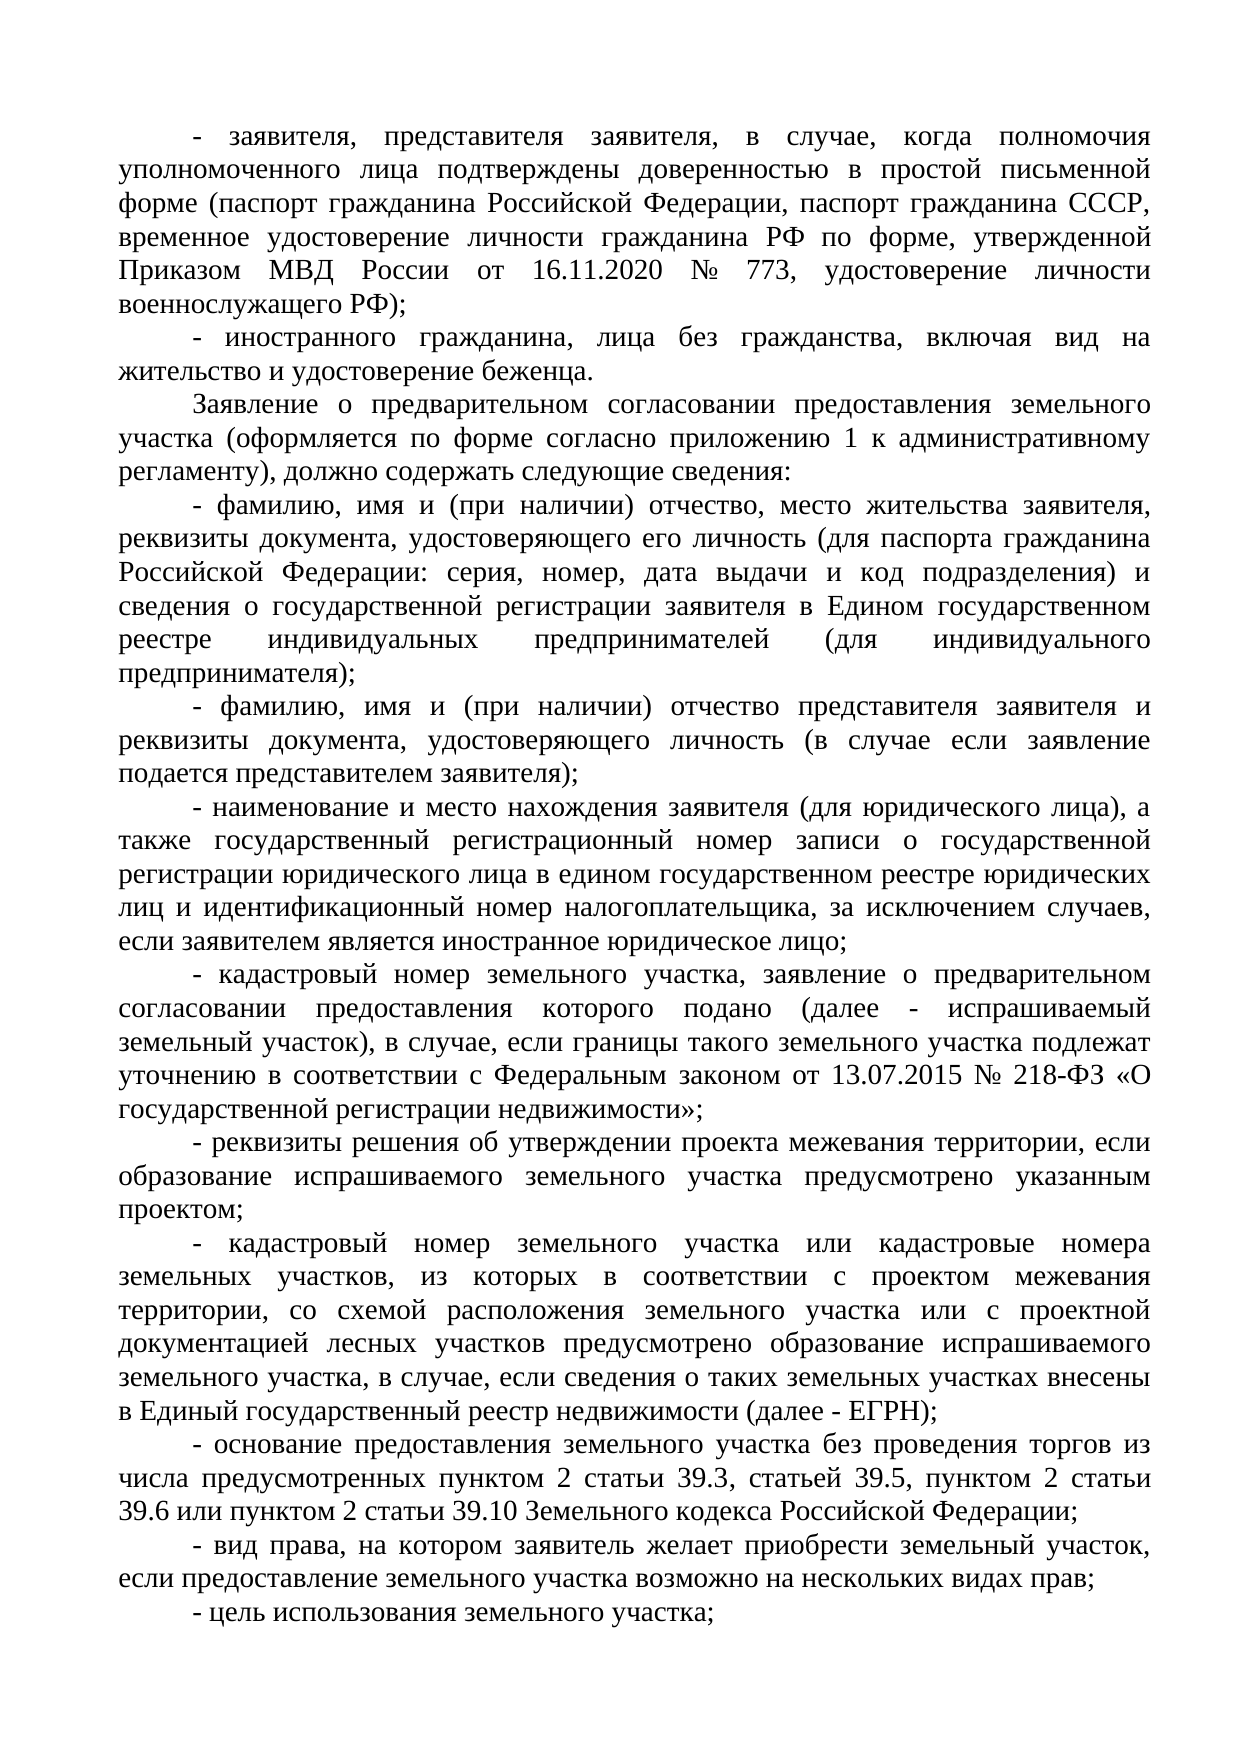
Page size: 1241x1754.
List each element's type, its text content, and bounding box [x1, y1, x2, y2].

text - наименование и место нахождения заявителя (для юридического лица), а также государственный регистрационный номер записи о государственной регистрации юридического лица в едином государственном реестре юридических лиц и идентификационный номер налогоплательщика, за исключением случаев, если заявителем является иностранное юридическое лицо; [118, 789, 1152, 957]
text - цель использования земельного участка; [118, 1594, 1152, 1627]
text - основание предоставления земельного участка без проведения торгов из числа предусмотренных пунктом 2 статьи 39.3, статьей 39.5, пунктом 2 статьи 39.6 или пунктом 2 статьи 39.10 Земельного кодекса Российской Федерации; [118, 1426, 1152, 1527]
list - фамилию, имя и (при наличии) отчество представителя заявителя и реквизиты документа, удостоверяющего личность (в случае если заявление подается представителем заявителя); [118, 688, 1152, 789]
text - иностранного гражданина, лица без гражданства, включая вид на жительство и удостоверение беженца. [118, 319, 1152, 386]
text - кадастровый номер земельного участка или кадастровые номера земельных участков, из которых в соответствии с проектом межевания территории, со схемой расположения земельного участка или с проектной документацией лесных участков предусмотрено образование испрашиваемого земельного участка, в случае, если сведения о таких земельных участках внесены в Единый государственный реестр недвижимости (далее - ЕГРН); [118, 1225, 1152, 1426]
text - фамилию, имя и (при наличии) отчество, место жительства заявителя, реквизиты документа, удостоверяющего его личность (для паспорта гражданина Российской Федерации: серия, номер, дата выдачи и код подразделения) и сведения о государственной регистрации заявителя в Едином государственном реестре индивидуальных предпринимателей (для индивидуального предпринимателя); [118, 487, 1152, 688]
text Заявление о предварительном согласовании предоставления земельного участка (оформляется по форме согласно приложению 1 к административному регламенту), должно содержать следующие сведения: [118, 386, 1152, 487]
text - реквизиты решения об утверждении проекта межевания территории, если образование испрашиваемого земельного участка предусмотрено указанным проектом; [118, 1124, 1152, 1225]
text - вид права, на котором заявитель желает приобрести земельный участок, если предоставление земельного участка возможно на нескольких видах прав; [118, 1527, 1152, 1594]
text - заявителя, представителя заявителя, в случае, когда полномочия уполномоченного лица подтверждены доверенностью в простой письменной форме (паспорт гражданина Российской Федерации, паспорт гражданина СССР, временное удостоверение личности гражданина РФ по форме, утвержденной Приказом МВД России от 16.11.2020 № 773, удостоверение личности военнослужащего РФ); [118, 118, 1152, 319]
text - кадастровый номер земельного участка, заявление о предварительном согласовании предоставления которого подано (далее - испрашиваемый земельный участок), в случае, если границы такого земельного участка подлежат уточнению в соответствии с Федеральным законом от 13.07.2015 № 218-ФЗ «О государственной регистрации недвижимости»; [118, 957, 1152, 1124]
